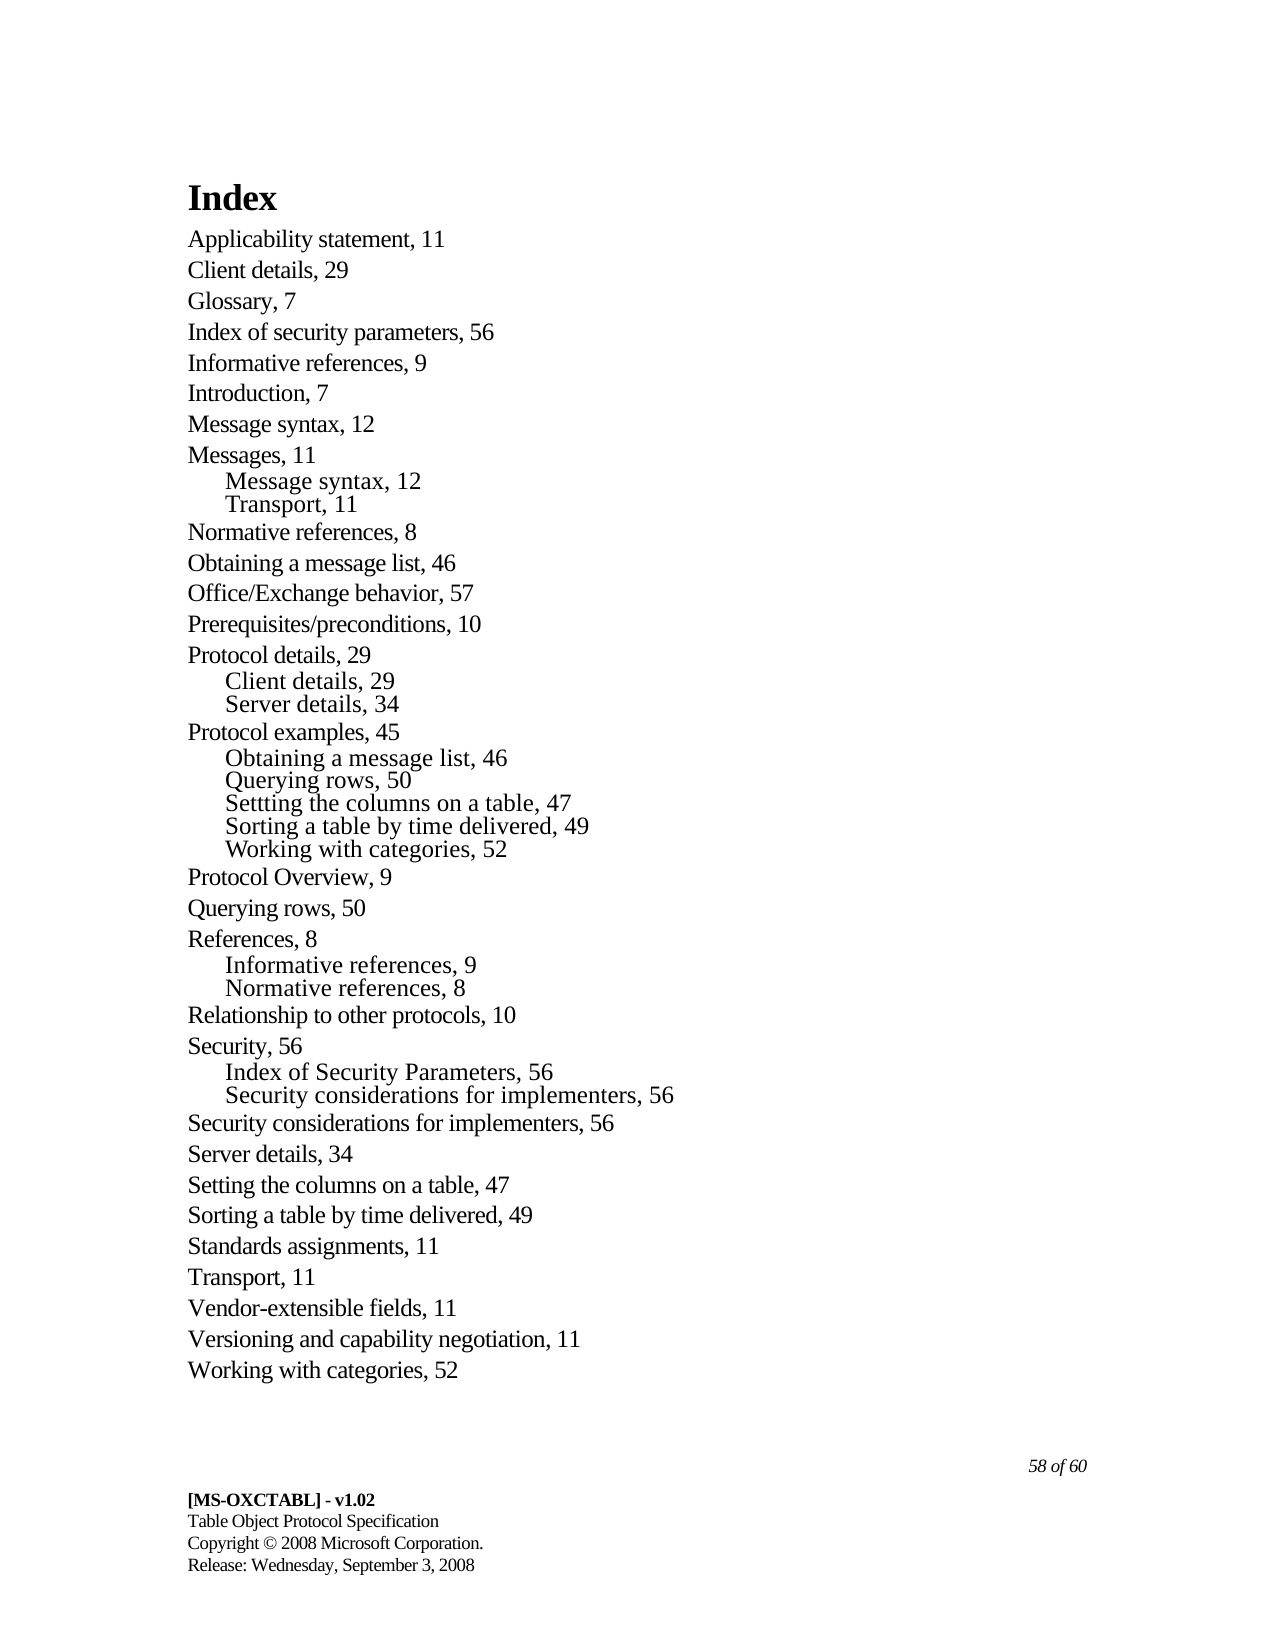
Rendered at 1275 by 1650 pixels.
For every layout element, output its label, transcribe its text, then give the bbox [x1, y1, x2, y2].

text Index of Security Parameters, 56 [225, 1062, 1087, 1085]
text Transport, 11 [187, 1262, 1087, 1291]
text References, 8 [187, 924, 1087, 953]
text Querying rows, 50 [187, 893, 1087, 922]
text Informative references, 9 [225, 955, 1087, 978]
text Security considerations for implementers, 56 [225, 1085, 1087, 1108]
text Office/Exchange behavior, 57 [187, 578, 1087, 607]
text Glossary, 7 [187, 286, 1087, 315]
text Obtaining a message list, 46 [187, 548, 1087, 576]
text Transport, 11 [225, 494, 1087, 517]
subtitle Index [187, 175, 1087, 218]
text Protocol Overview, 9 [187, 862, 1087, 891]
text Security, 56 [187, 1031, 1087, 1060]
text Setting the columns on a table, 47 [187, 1170, 1087, 1198]
text Normative references, 8 [225, 978, 1087, 1001]
text Protocol details, 29 [187, 640, 1087, 669]
text Sorting a table by time delivered, 49 [225, 816, 1087, 839]
text Normative references, 8 [187, 517, 1087, 546]
text Index of security parameters, 56 [187, 317, 1087, 346]
text Standards assignments, 11 [187, 1231, 1087, 1260]
text Message syntax, 12 [225, 471, 1087, 494]
text Server details, 34 [187, 1139, 1087, 1168]
text Sorting a table by time delivered, 49 [187, 1201, 1087, 1229]
text Querying rows, 50 [225, 771, 1087, 793]
text Versioning and capability negotiation, 11 [187, 1324, 1087, 1353]
text Server details, 34 [225, 694, 1087, 717]
text Client details, 29 [225, 671, 1087, 694]
text Client details, 29 [187, 255, 1087, 284]
text Introduction, 7 [187, 378, 1087, 407]
text Informative references, 9 [187, 348, 1087, 376]
text Security considerations for implementers, 56 [187, 1108, 1087, 1137]
text Applicability statement, 11 [187, 224, 1087, 253]
text Obtaining a message list, 46 [225, 748, 1087, 771]
text Working with categories, 52 [187, 1355, 1087, 1383]
text Messages, 11 [187, 440, 1087, 469]
text Prerequisites/preconditions, 10 [187, 609, 1087, 638]
text Protocol examples, 45 [187, 717, 1087, 746]
text Settting the columns on a table, 47 [225, 793, 1087, 816]
text Working with categories, 52 [225, 839, 1087, 862]
text Relationship to other protocols, 10 [187, 1001, 1087, 1029]
text Message syntax, 12 [187, 409, 1087, 438]
text Vendor-extensible fields, 11 [187, 1293, 1087, 1322]
